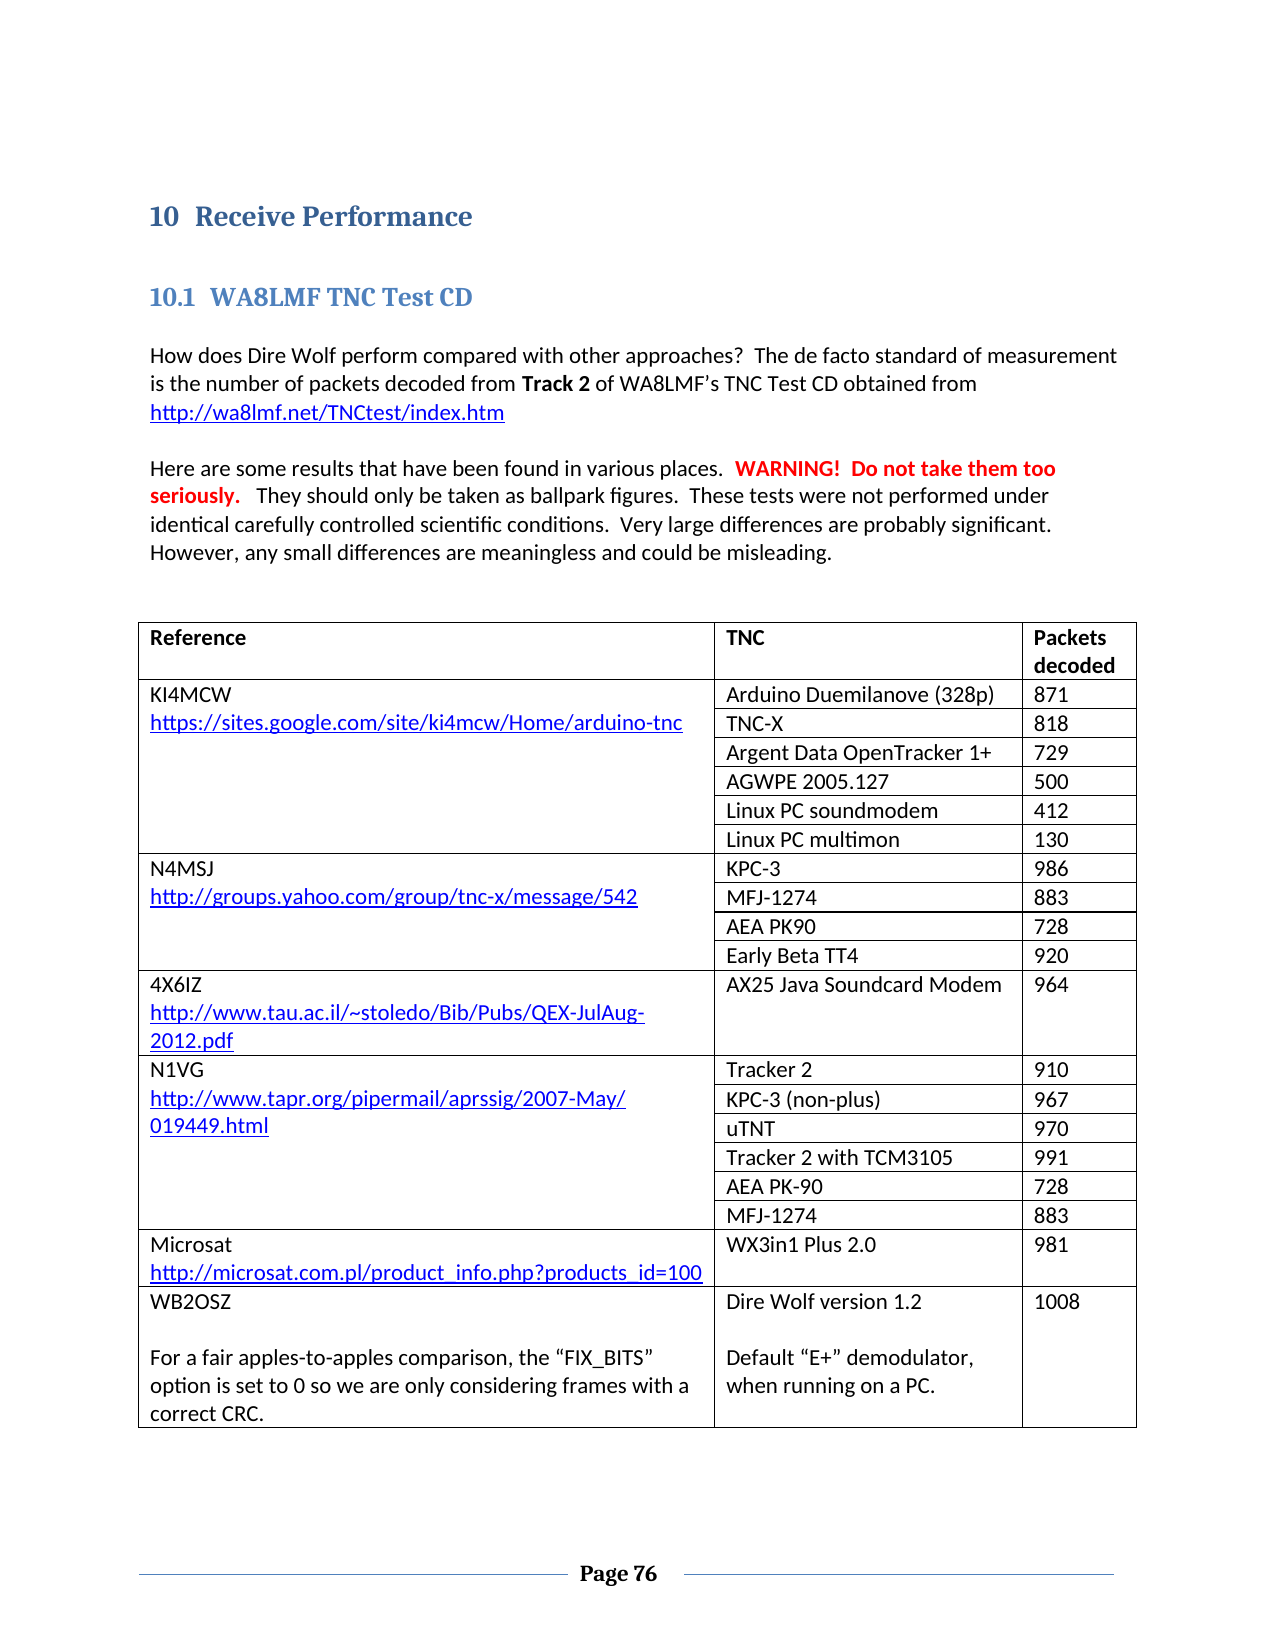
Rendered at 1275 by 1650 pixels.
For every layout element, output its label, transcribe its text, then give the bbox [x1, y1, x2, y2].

table_cell Arduino Duemilanove (328p) [715, 680, 1022, 708]
table_cell 970 [1023, 1114, 1136, 1142]
table_cell 883 [1023, 883, 1136, 911]
table_cell Dire Wolf version 1.2 Default “E+” demodulator, when running on a PC. [715, 1287, 1022, 1427]
table_cell Tracker 2 with TCM3105 [715, 1143, 1022, 1171]
table_cell Early Beta TT4 [715, 941, 1022, 969]
table_cell 818 [1023, 709, 1136, 737]
table_cell 986 [1023, 854, 1136, 882]
table_cell 728 [1023, 913, 1136, 940]
table_cell AEA PK90 [715, 913, 1022, 940]
table_cell 500 [1023, 767, 1136, 795]
table_cell KI4MCW https://sites.google.com/site/ki4mcw/Home/arduino-tnc [139, 680, 714, 853]
table_cell KPC-3 (non-plus) [715, 1085, 1022, 1113]
table_header TNC [715, 623, 1022, 679]
table_cell WX3in1 Plus 2.0 [715, 1230, 1022, 1286]
table_cell Tracker 2 [715, 1056, 1022, 1084]
table_cell 920 [1023, 941, 1136, 969]
table_cell TNC-X [715, 709, 1022, 737]
table_cell AGWPE 2005.127 [715, 767, 1022, 795]
table_cell 967 [1023, 1085, 1136, 1113]
table_cell 130 [1023, 825, 1136, 853]
table_cell 1008 [1023, 1287, 1136, 1427]
table_cell AEA PK-90 [715, 1172, 1022, 1200]
table_cell MFJ-1274 [715, 1201, 1022, 1229]
table_cell 981 [1023, 1230, 1136, 1286]
table_header Packets decoded [1023, 623, 1136, 679]
table_cell Linux PC multimon [715, 825, 1022, 853]
table_cell 991 [1023, 1143, 1136, 1171]
table_cell AX25 Java Soundcard Modem [715, 971, 1022, 1054]
table_cell N4MSJ http://groups.yahoo.com/group/tnc-x/message/542 [139, 854, 714, 969]
table_cell 412 [1023, 796, 1136, 824]
table_cell uTNT [715, 1114, 1022, 1142]
text Here are some results that have been found in various places. WARNING! Do not take them too seriously. They should only be taken as ballpark figures. These tests were not performed under identical carefully controlled scientific conditions. Very large differences are probably significant. However, any small differences are meaningless and could be misleading. [150, 454, 1125, 566]
subtitle Receive Performance [150, 200, 1125, 233]
table_cell Linux PC soundmodem [715, 796, 1022, 824]
table_cell 871 [1023, 680, 1136, 708]
table_cell 883 [1023, 1201, 1136, 1229]
table_cell KPC-3 [715, 854, 1022, 882]
table_cell 729 [1023, 738, 1136, 766]
table_header Reference [139, 623, 714, 679]
table_cell MFJ-1274 [715, 883, 1022, 911]
table_cell 964 [1023, 971, 1136, 1054]
subtitle WA8LMF TNC Test CD [150, 282, 1125, 313]
table_cell 728 [1023, 1172, 1136, 1200]
table_cell Microsat http://microsat.com.pl/product_info.php?products_id=100 [139, 1230, 714, 1286]
table_cell WB2OSZ For a fair apples-to-apples comparison, the “FIX_BITS” option is set to 0 so we are only considering frames with a correct CRC. [139, 1287, 714, 1427]
table_cell 4X6IZ http://www.tau.ac.il/~stoledo/Bib/Pubs/QEX-JulAug-2012.pdf [139, 971, 714, 1054]
table_cell Argent Data OpenTracker 1+ [715, 738, 1022, 766]
text How does Dire Wolf perform compared with other approaches? The de facto standard of measurement is the number of packets decoded from Track 2 of WA8LMF’s TNC Test CD obtained from http://wa8lmf.net/TNCtest/index.htm [150, 342, 1125, 426]
table_cell 910 [1023, 1056, 1136, 1084]
table_cell N1VG http://www.tapr.org/pipermail/aprssig/2007-May/019449.html [139, 1056, 714, 1229]
